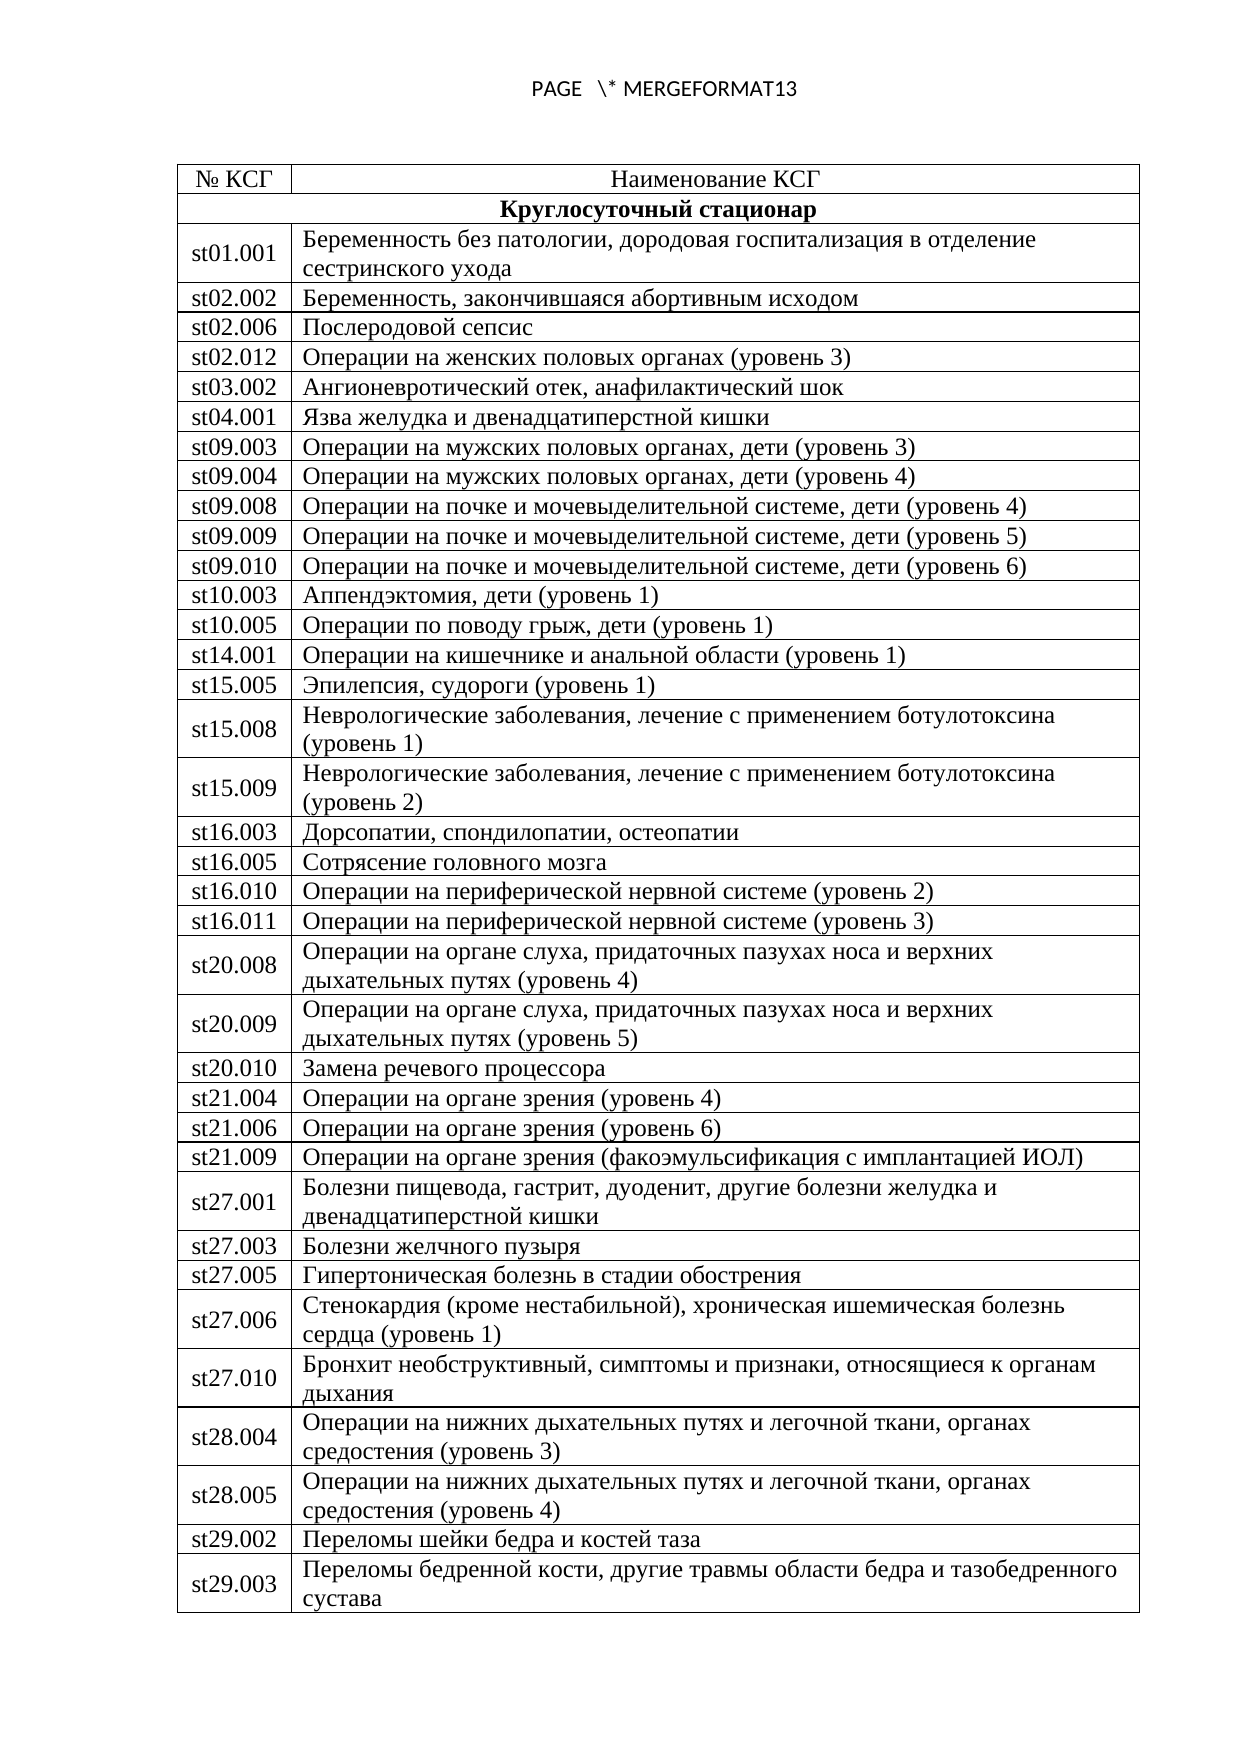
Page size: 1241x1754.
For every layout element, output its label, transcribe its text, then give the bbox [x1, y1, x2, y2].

table_cell Операции на женских половых органах (уровень 3) [292, 342, 1139, 371]
table_cell Гипертоническая болезнь в стадии обострения [292, 1261, 1139, 1289]
table_cell Операции на кишечнике и анальной области (уровень 1) [292, 640, 1139, 669]
table_cell Дорсопатии, спондилопатии, остеопатии [292, 817, 1139, 846]
table_cell st15.009 [178, 758, 291, 816]
table_cell Аппендэктомия, дети (уровень 1) [292, 581, 1139, 609]
table_cell Переломы бедренной кости, другие травмы области бедра и тазобедренного сустава [292, 1554, 1139, 1612]
table_cell st09.008 [178, 491, 291, 520]
table_cell st16.003 [178, 817, 291, 846]
table_header Наименование КСГ [292, 165, 1139, 193]
table_cell st02.006 [178, 313, 291, 341]
table_cell Операции на органе зрения (уровень 4) [292, 1083, 1139, 1112]
table_cell Болезни желчного пузыря [292, 1231, 1139, 1259]
table_cell st29.003 [178, 1554, 291, 1612]
table_cell Операции на мужских половых органах, дети (уровень 3) [292, 432, 1139, 460]
table_cell Стенокардия (кроме нестабильной), хроническая ишемическая болезнь сердца (уровень 1) [292, 1290, 1139, 1348]
table_cell st21.006 [178, 1113, 291, 1141]
table_cell Операции на мужских половых органах, дети (уровень 4) [292, 461, 1139, 490]
table_cell Операции на периферической нервной системе (уровень 2) [292, 876, 1139, 905]
table_cell Операции на органе слуха, придаточных пазухах носа и верхних дыхательных путях (уровень 4) [292, 936, 1139, 993]
table_cell st28.005 [178, 1466, 291, 1523]
table_cell st29.002 [178, 1525, 291, 1553]
table_cell st16.010 [178, 876, 291, 905]
table_cell st09.003 [178, 432, 291, 460]
table_cell Операции на периферической нервной системе (уровень 3) [292, 906, 1139, 935]
table_cell st10.003 [178, 581, 291, 609]
table_cell st09.004 [178, 461, 291, 490]
table_cell Операции на нижних дыхательных путях и легочной ткани, органах средостения (уровень 3) [292, 1408, 1139, 1465]
table_cell Эпилепсия, судороги (уровень 1) [292, 670, 1139, 699]
table_cell st27.010 [178, 1349, 291, 1406]
table_cell st20.010 [178, 1053, 291, 1082]
table_cell st20.009 [178, 995, 291, 1052]
table_cell st04.001 [178, 402, 291, 431]
table_cell Язва желудка и двенадцатиперстной кишки [292, 402, 1139, 431]
table_cell Бронхит необструктивный, симптомы и признаки, относящиеся к органам дыхания [292, 1349, 1139, 1406]
table_cell Болезни пищевода, гастрит, дуоденит, другие болезни желудка и двенадцатиперстной кишки [292, 1172, 1139, 1230]
table_cell Переломы шейки бедра и костей таза [292, 1525, 1139, 1553]
table_cell Операции на органе зрения (факоэмульсификация с имплантацией ИОЛ) [292, 1143, 1139, 1171]
table_header № КСГ [178, 165, 291, 193]
table_cell Сотрясение головного мозга [292, 847, 1139, 875]
table_cell Замена речевого процессора [292, 1053, 1139, 1082]
table_cell st16.005 [178, 847, 291, 875]
table_cell st21.004 [178, 1083, 291, 1112]
table_cell Операции на органе зрения (уровень 6) [292, 1113, 1139, 1141]
table_cell Операции на органе слуха, придаточных пазухах носа и верхних дыхательных путях (уровень 5) [292, 995, 1139, 1052]
table_cell st20.008 [178, 936, 291, 993]
table_cell Операции на нижних дыхательных путях и легочной ткани, органах средостения (уровень 4) [292, 1466, 1139, 1523]
table_cell Беременность, закончившаяся абортивным исходом [292, 283, 1139, 311]
table_cell st28.004 [178, 1408, 291, 1465]
table_cell st03.002 [178, 372, 291, 401]
table_cell Послеродовой сепсис [292, 313, 1139, 341]
table_cell Беременность без патологии, дородовая госпитализация в отделение сестринского ухода [292, 224, 1139, 282]
table_cell st09.010 [178, 551, 291, 579]
table_cell Неврологические заболевания, лечение с применением ботулотоксина (уровень 2) [292, 758, 1139, 816]
table_cell st16.011 [178, 906, 291, 935]
table_cell Ангионевротический отек, анафилактический шок [292, 372, 1139, 401]
table_cell Операции на почке и мочевыделительной системе, дети (уровень 4) [292, 491, 1139, 520]
table_cell st27.006 [178, 1290, 291, 1348]
table_cell Круглосуточный стационар [178, 194, 1139, 223]
table_cell Операции по поводу грыж, дети (уровень 1) [292, 610, 1139, 639]
table_cell st15.005 [178, 670, 291, 699]
table_cell st09.009 [178, 521, 291, 550]
table_cell st02.012 [178, 342, 291, 371]
table_cell Операции на почке и мочевыделительной системе, дети (уровень 6) [292, 551, 1139, 579]
table_cell st15.008 [178, 700, 291, 757]
table_cell st27.001 [178, 1172, 291, 1230]
table_cell Операции на почке и мочевыделительной системе, дети (уровень 5) [292, 521, 1139, 550]
table_cell Неврологические заболевания, лечение с применением ботулотоксина (уровень 1) [292, 700, 1139, 757]
table_cell st14.001 [178, 640, 291, 669]
table_cell st21.009 [178, 1143, 291, 1171]
table_cell st10.005 [178, 610, 291, 639]
table_cell st02.002 [178, 283, 291, 311]
table_cell st01.001 [178, 224, 291, 282]
table_cell st27.003 [178, 1231, 291, 1259]
table_cell st27.005 [178, 1261, 291, 1289]
